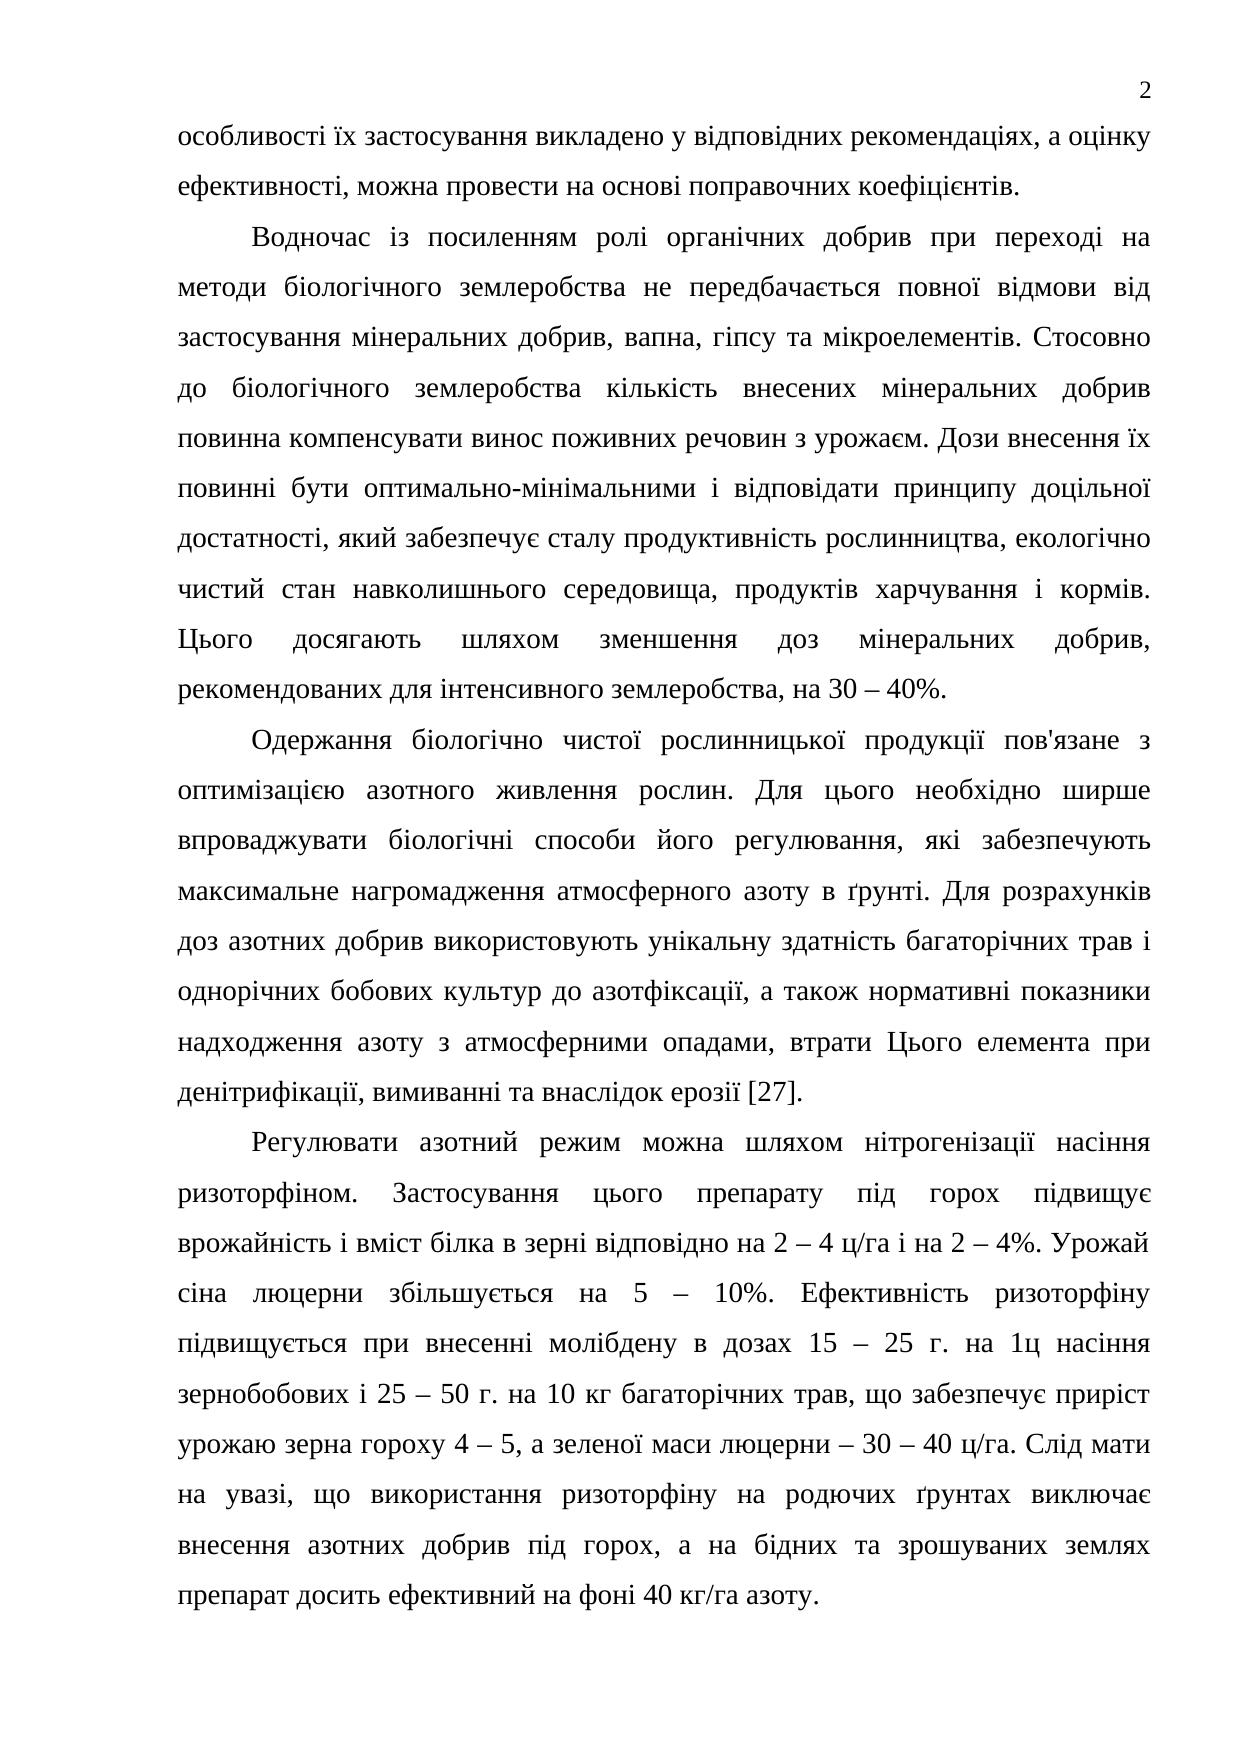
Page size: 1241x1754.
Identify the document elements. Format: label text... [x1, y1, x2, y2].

text Одержання біологічно чистої рослинницької продукції пов'язане з оптимізацією азотного живлення рослин. Для цього необхідно ширше впроваджувати біологічні способи його регулювання, які забезпечують максимальне нагромадження атмосферного азоту в ґрунті. Для розрахунків доз азотних добрив використовують унікальну здатність багаторічних трав і однорічних бобових культур до азотфіксації, а також нормативні показники надходження азоту з атмосферними опадами, втрати Цього елемента при денітрифікації, вимиванні та внаслідок ерозії [27]. [177, 722, 1152, 1108]
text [177, 118, 1152, 202]
text Водночас із посиленням ролі органічних добрив при переході на методи біологічного землеробства не передбачається повної відмови від застосування мінеральних добрив, вапна, гіпсу та мікроелементів. Стосовно до біологічного землеробства кількість внесених мінеральних добрив повинна компенсувати винос поживних речовин з урожаєм. Дози внесення їх повинні бути оптимально-мінімальними і відповідати принципу доцільної достатності, який забезпечує сталу продуктивність рослинництва, екологічно чистий стан навколишнього середовища, продуктів харчування і кормів. Цього досягають шляхом зменшення доз мінеральних добрив, рекомендованих для інтенсивного землеробства, на 30 – 40%. [177, 219, 1152, 705]
text Регулювати азотний режим можна шляхом нітрогенізації насіння ризоторфіном. Застосування цього препарату під горох підвищує врожайність і вміст білка в зерні відповідно на 2 – 4 ц/га і на 2 – 4%. Урожай сіна люцерни збільшується на 5 – 10%. Ефективність ризоторфіну підвищується при внесенні молібдену в дозах 15 – 25 г. на 1ц насіння зернобобових і 25 – 50 г. на 10 кг багаторічних трав, що забезпечує приріст урожаю зерна гороху 4 – 5, а зеленої маси люцерни – 30 – 40 ц/га. Слід мати на увазі, що використання ризоторфіну на родючих ґрунтах виключає внесення азотних добрив під горох, а на бідних та зрошуваних землях препарат досить ефективний на фоні 40 кг/га азоту. [177, 1124, 1152, 1611]
